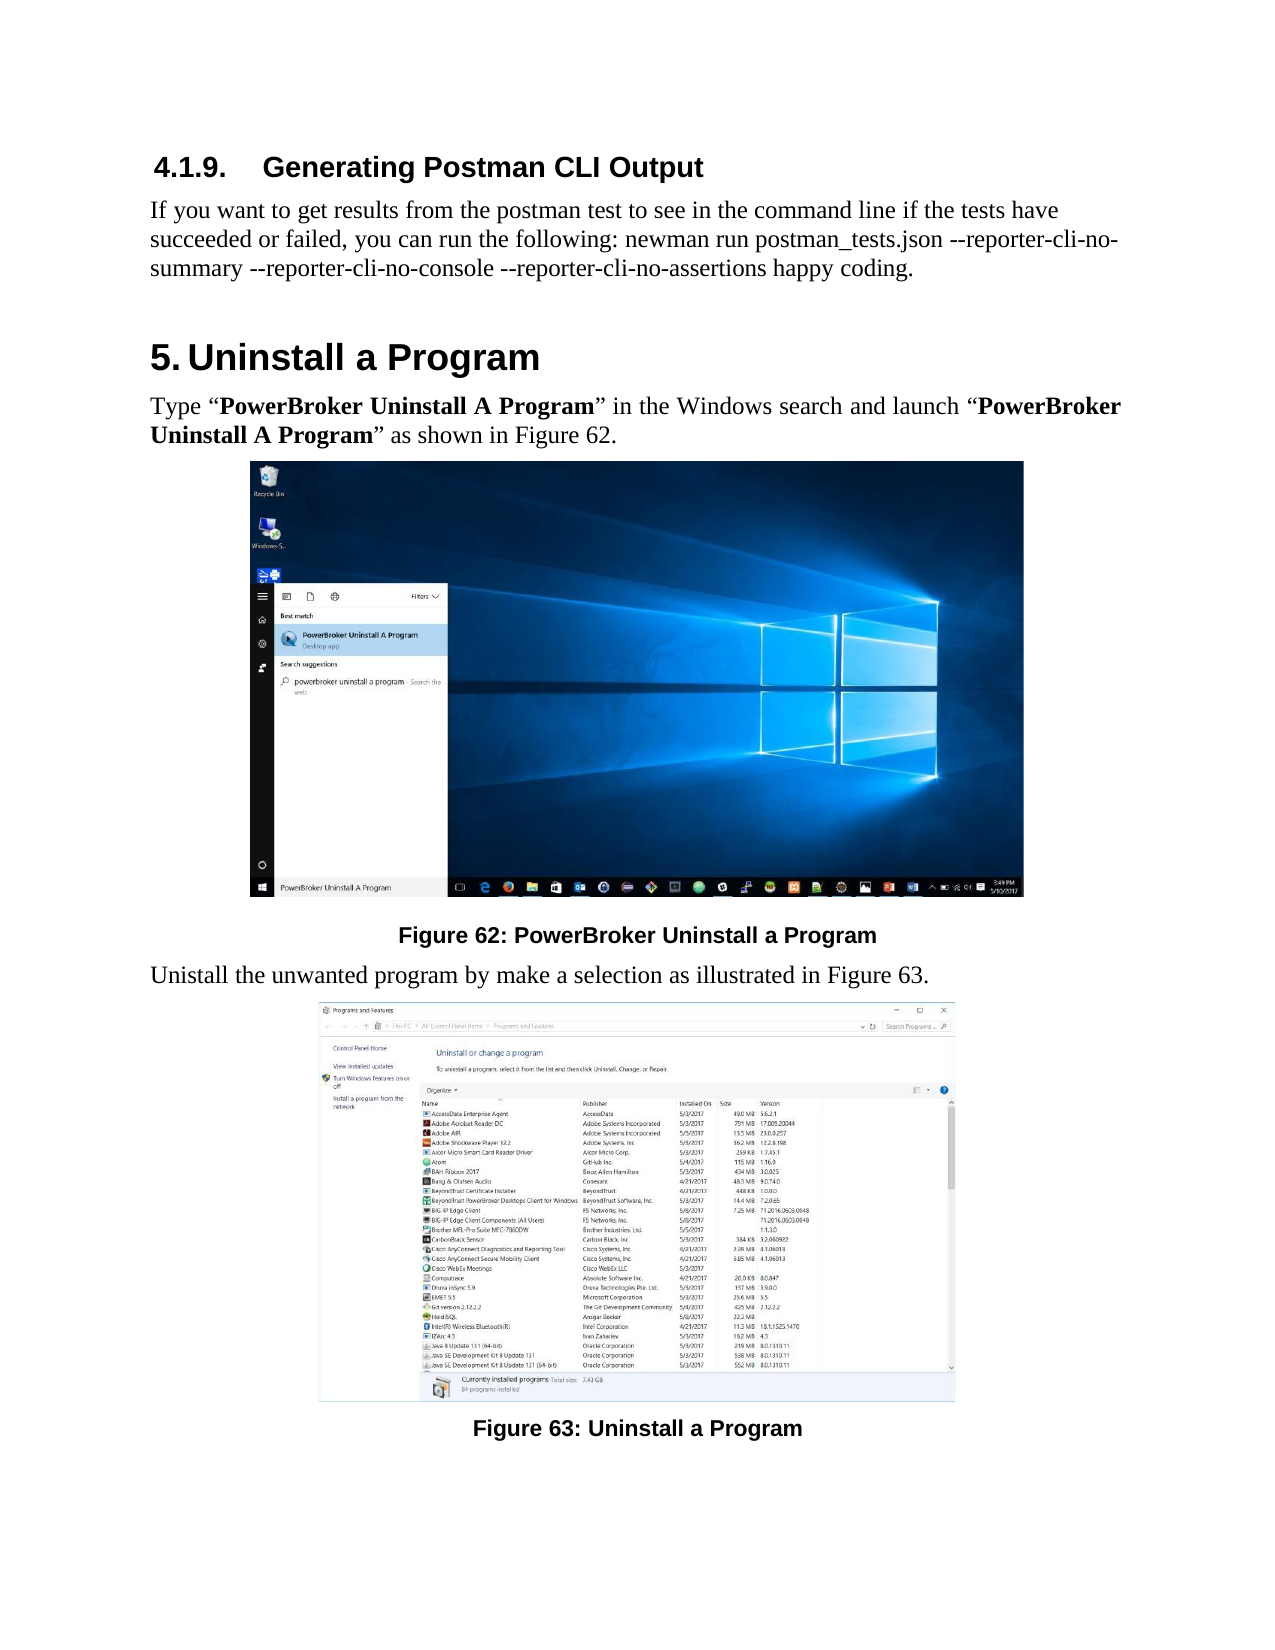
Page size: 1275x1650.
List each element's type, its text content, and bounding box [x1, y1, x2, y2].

text Type “PowerBroker Uninstall A Program” in the Windows search and launch “PowerBroker Uninstall A Program” as shown in Figure 62. [150, 391, 1137, 448]
text Unistall the unwanted program by make a selection as illustrated in Figure 63. [150, 960, 1137, 989]
text Figure 62: PowerBroker Uninstall a Program [334, 922, 942, 948]
picture [318, 1002, 956, 1402]
subtitle Generating Postman CLI Output [154, 150, 1137, 183]
text Figure 63: Uninstall a Program [334, 1414, 942, 1441]
subtitle Uninstall a Program [150, 335, 1137, 378]
text If you want to get results from the postman test to see in the command line if the tests have succeeded or failed, you can run the following: newman run postman_tests.json --reporter-cli-no- summary --reporter-cli-no-console --reporter-cli-no-assertions happy coding. [150, 195, 1122, 281]
picture [250, 461, 1024, 897]
